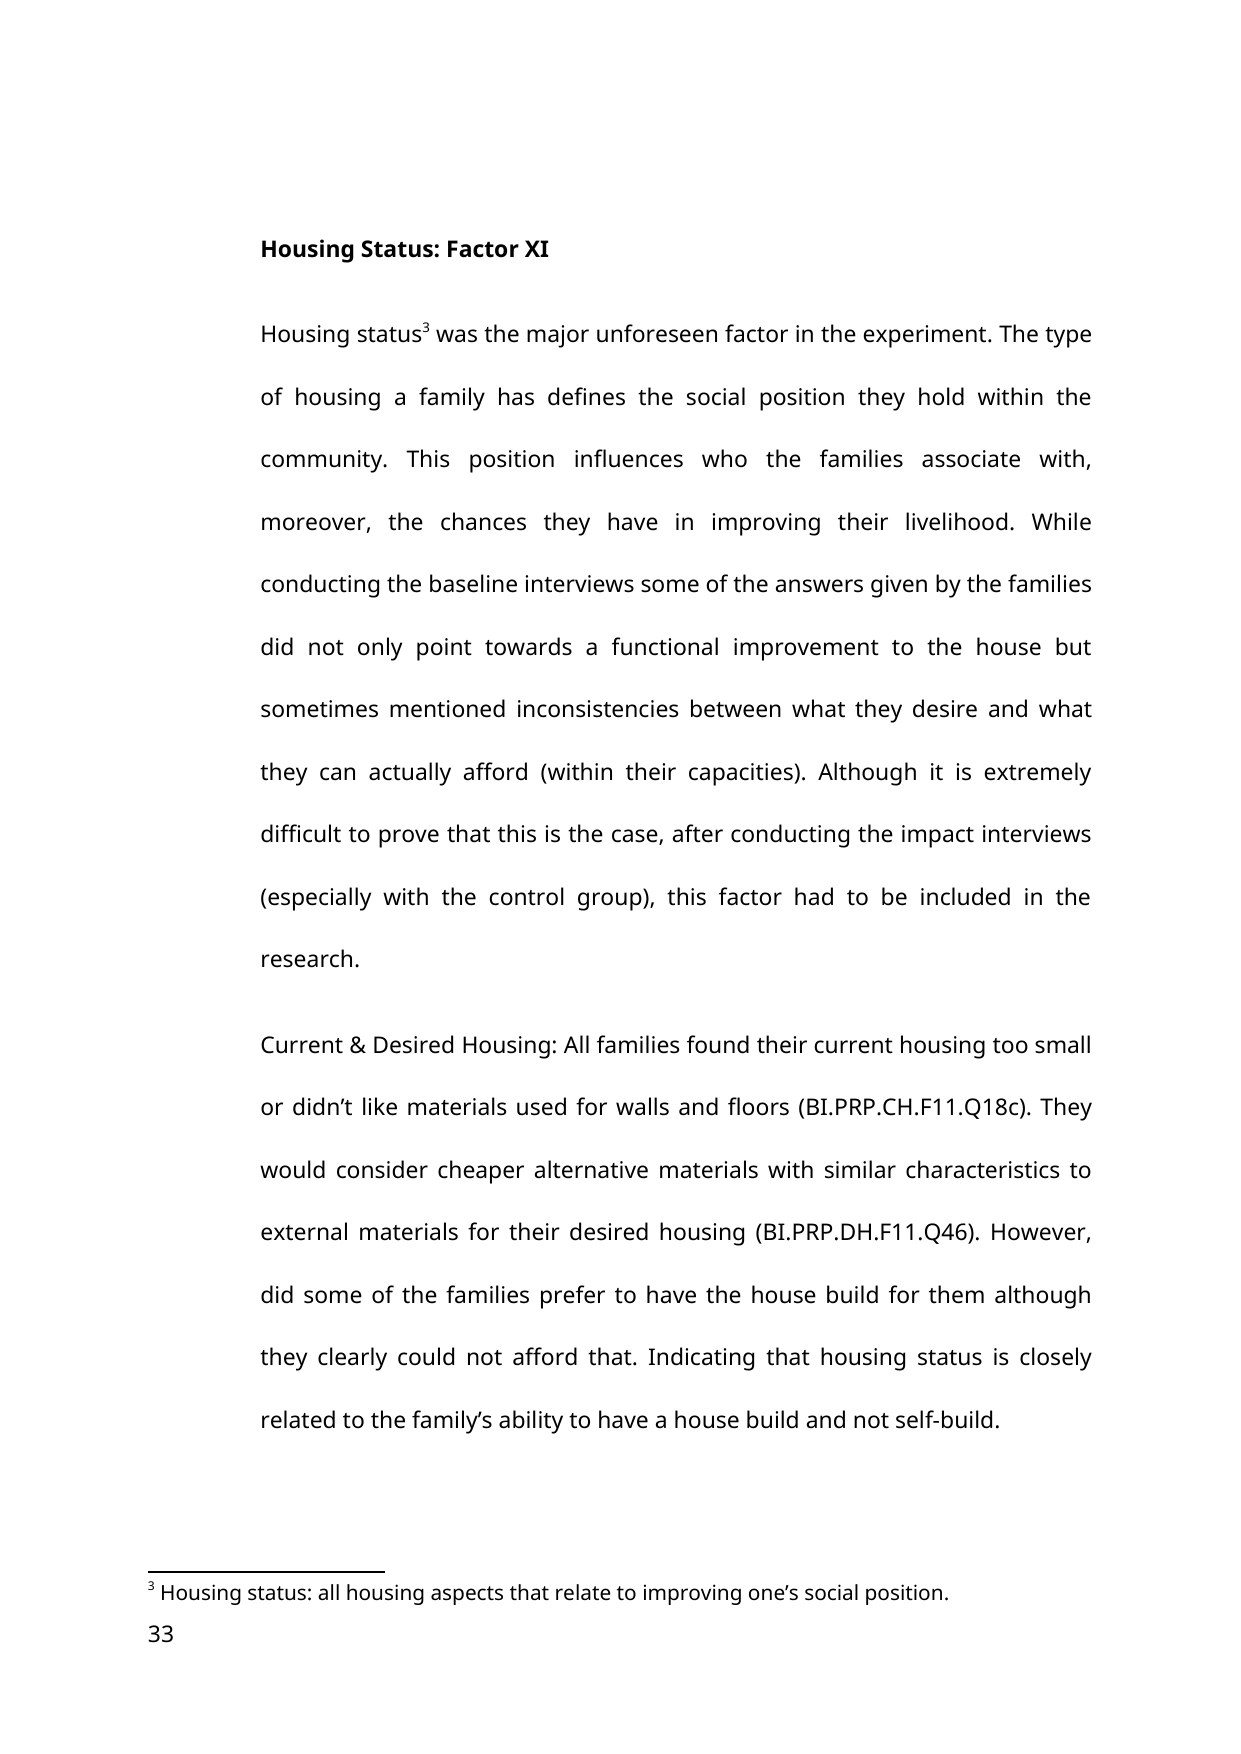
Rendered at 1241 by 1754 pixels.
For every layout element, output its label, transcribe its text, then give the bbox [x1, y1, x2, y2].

text Current & Desired Housing: All families found their current housing too small or didn’t like materials used for walls and floors (BI.PRP.CH.F11.Q18c). They would consider cheaper alternative materials with similar characteristics to external materials for their desired housing (BI.PRP.DH.F11.Q46). However, did some of the families prefer to have the house build for them although they clearly could not afford that. Indicating that housing status is closely related to the family’s ability to have a house build and not self-build. [260, 1029, 1093, 1435]
text Housing status was the major unforeseen factor in the experiment. The type of housing a family has defines the social position they hold within the community. This position influences who the families associate with, moreover, the chances they have in improving their livelihood. While conducting the baseline interviews some of the answers given by the families did not only point towards a functional improvement to the house but sometimes mentioned inconsistencies between what they desire and what they can actually afford (within their capacities). Although it is extremely difficult to prove that this is the case, after conducting the impact interviews (especially with the control group), this factor had to be included in the research. [260, 318, 1093, 975]
text Housing Status: Factor XI [260, 233, 1093, 264]
